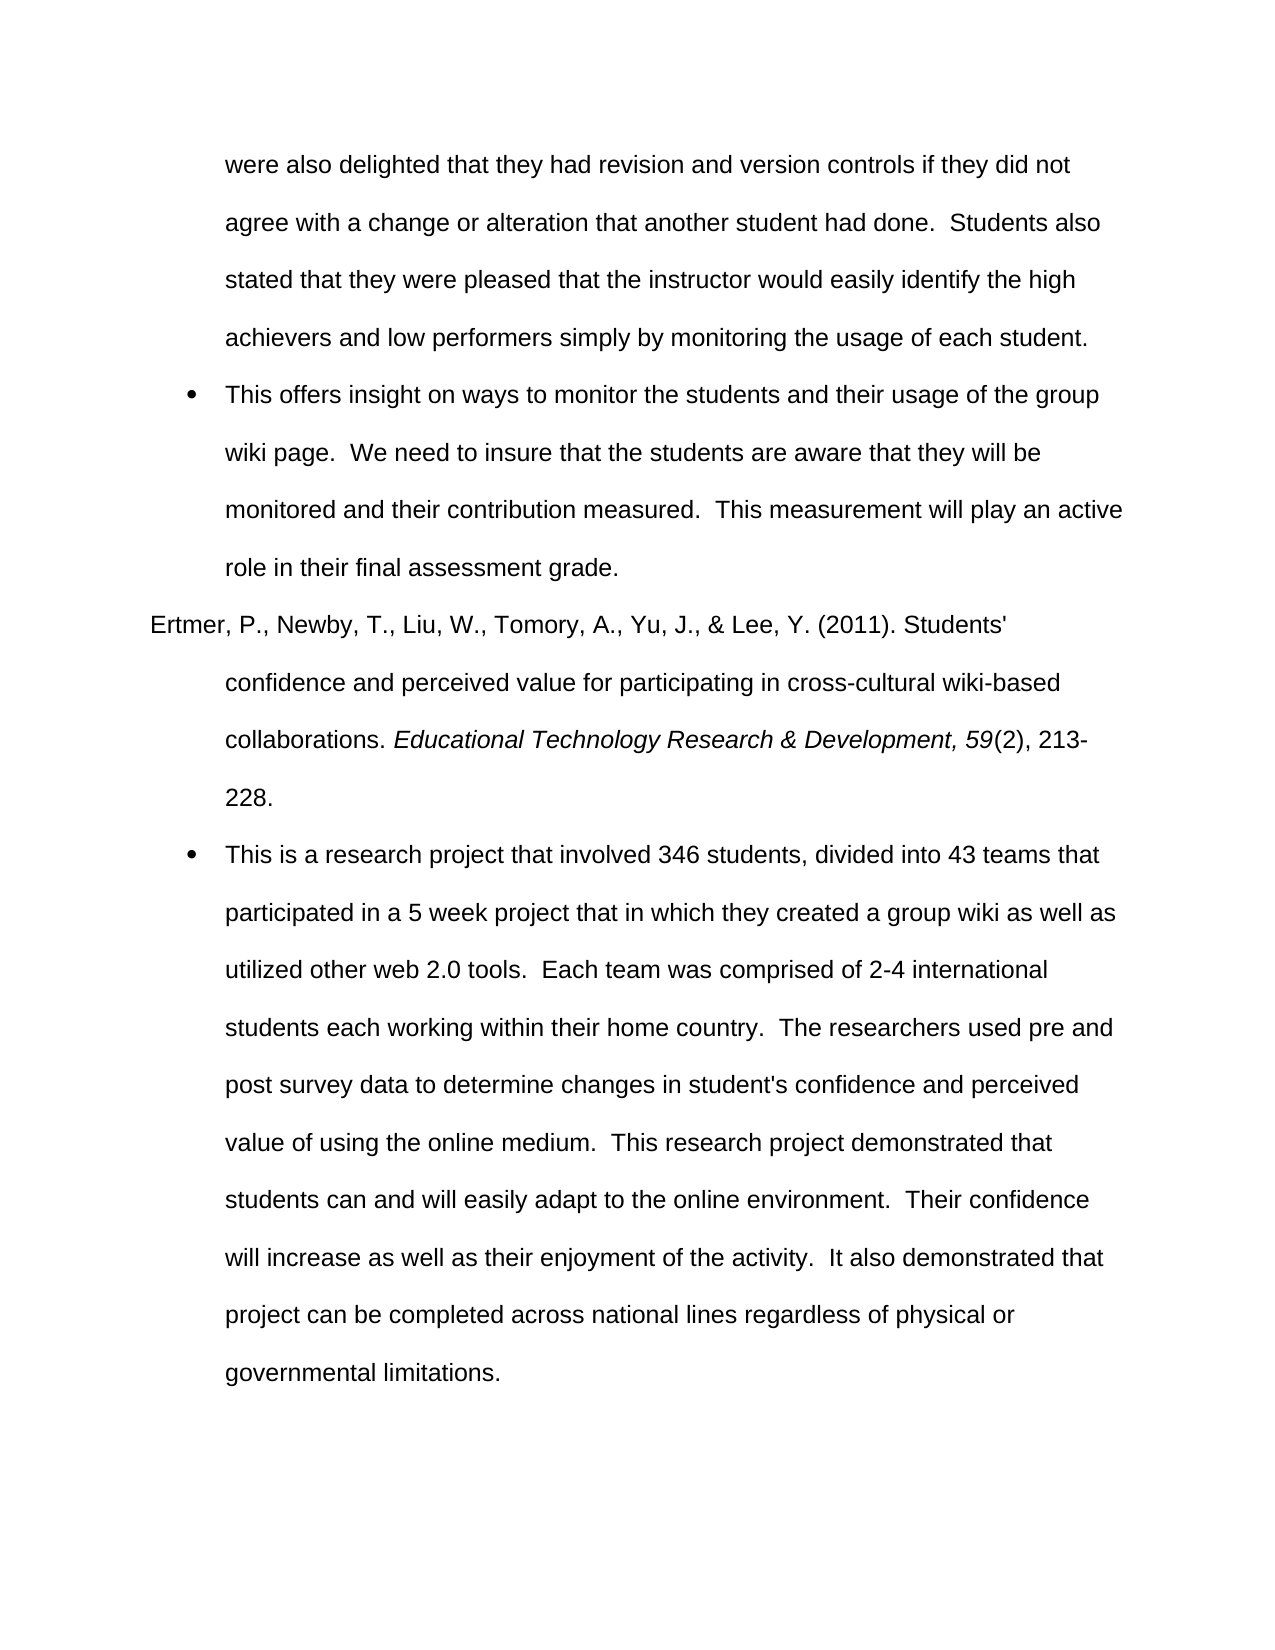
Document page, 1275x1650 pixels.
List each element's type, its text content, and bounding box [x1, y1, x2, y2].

text Ertmer, P., Newby, T., Liu, W., Tomory, A., Yu, J., & Lee, Y. (2011). Students' confidence and perceived value for participating in cross-cultural wiki-based collaborations. Educational Technology Research & Development, 59(2), 213-228. [150, 610, 1125, 811]
list This is a research project that involved 346 students, divided into 43 teams that participated in a 5 week project that in which they created a group wiki as well as utilized other web 2.0 tools. Each team was comprised of 2-4 international students each working within their home country. The researchers used pre and post survey data to determine changes in student's confidence and perceived value of using the online medium. This research project demonstrated that students can and will easily adapt to the online environment. Their confidence will increase as well as their enjoyment of the activity. It also demonstrated that project can be completed across national lines regardless of physical or governmental limitations. [187, 840, 1125, 1386]
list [187, 150, 1125, 351]
list This offers insight on ways to monitor the students and their usage of the group wiki page. We need to insure that the students are aware that they will be monitored and their contribution measured. This measurement will play an active role in their final assessment grade. [187, 380, 1125, 581]
